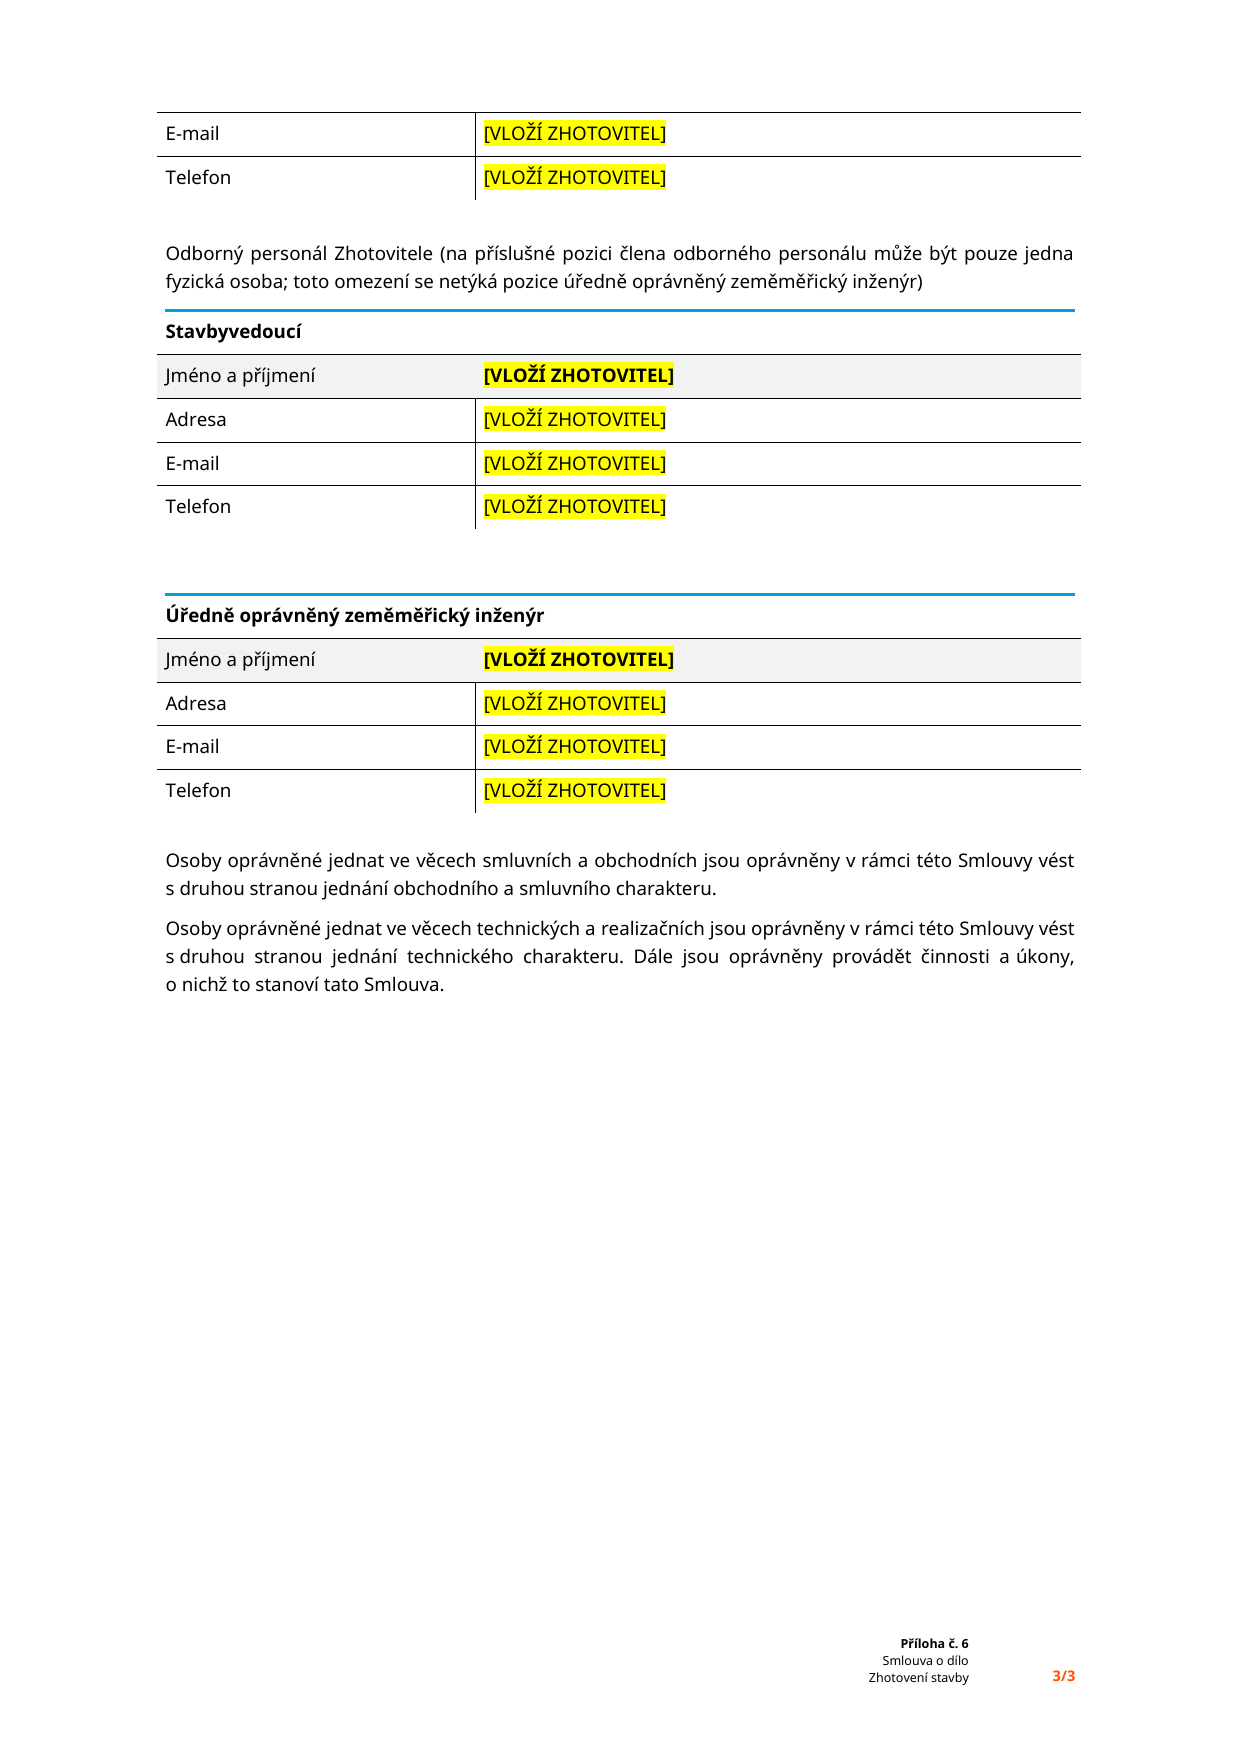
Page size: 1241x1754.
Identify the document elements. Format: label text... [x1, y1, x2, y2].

table_cell [VLOŽÍ ZHOTOVITEL] [476, 770, 1081, 813]
table_cell E-mail [157, 726, 475, 769]
text Úředně oprávněný zeměměřický inženýr [165, 596, 1075, 628]
table_header Jméno a příjmení [157, 355, 475, 398]
table_cell Telefon [157, 486, 475, 529]
table_cell Telefon [157, 770, 475, 813]
table_cell E-mail [157, 443, 475, 485]
table_cell Adresa [157, 399, 475, 442]
text Osoby oprávněné jednat ve věcech technických a realizačních jsou oprávněny v rámci této Smlouvy vést s druhou stranou jednání technického charakteru. Dále jsou oprávněny provádět činnosti a úkony, o nichž to stanoví tato Smlouva. [165, 916, 1075, 997]
text Stavbyvedoucí [165, 312, 1075, 344]
table_cell [VLOŽÍ ZHOTOVITEL] [476, 399, 1081, 442]
text Osoby oprávněné jednat ve věcech smluvních a obchodních jsou oprávněny v rámci této Smlouvy vést s druhou stranou jednání obchodního a smluvního charakteru. [165, 847, 1075, 901]
table_cell [VLOŽÍ ZHOTOVITEL] [476, 113, 1081, 156]
table_cell [VLOŽÍ ZHOTOVITEL] [476, 486, 1081, 529]
table_header [VLOŽÍ ZHOTOVITEL] [475, 355, 1081, 398]
table_header [VLOŽÍ ZHOTOVITEL] [475, 639, 1081, 682]
text Odborný personál Zhotovitele (na příslušné pozici člena odborného personálu může být pouze jedna fyzická osoba; toto omezení se netýká pozice úředně oprávněný zeměměřický inženýr) [165, 240, 1075, 294]
table_cell [VLOŽÍ ZHOTOVITEL] [476, 443, 1081, 485]
table_cell Telefon [157, 157, 475, 200]
table_cell Adresa [157, 683, 475, 725]
table_cell E-mail [157, 113, 475, 156]
table_cell [VLOŽÍ ZHOTOVITEL] [476, 726, 1081, 769]
table_header Jméno a příjmení [157, 639, 475, 682]
table_cell [VLOŽÍ ZHOTOVITEL] [476, 157, 1081, 200]
table_cell [VLOŽÍ ZHOTOVITEL] [476, 683, 1081, 725]
